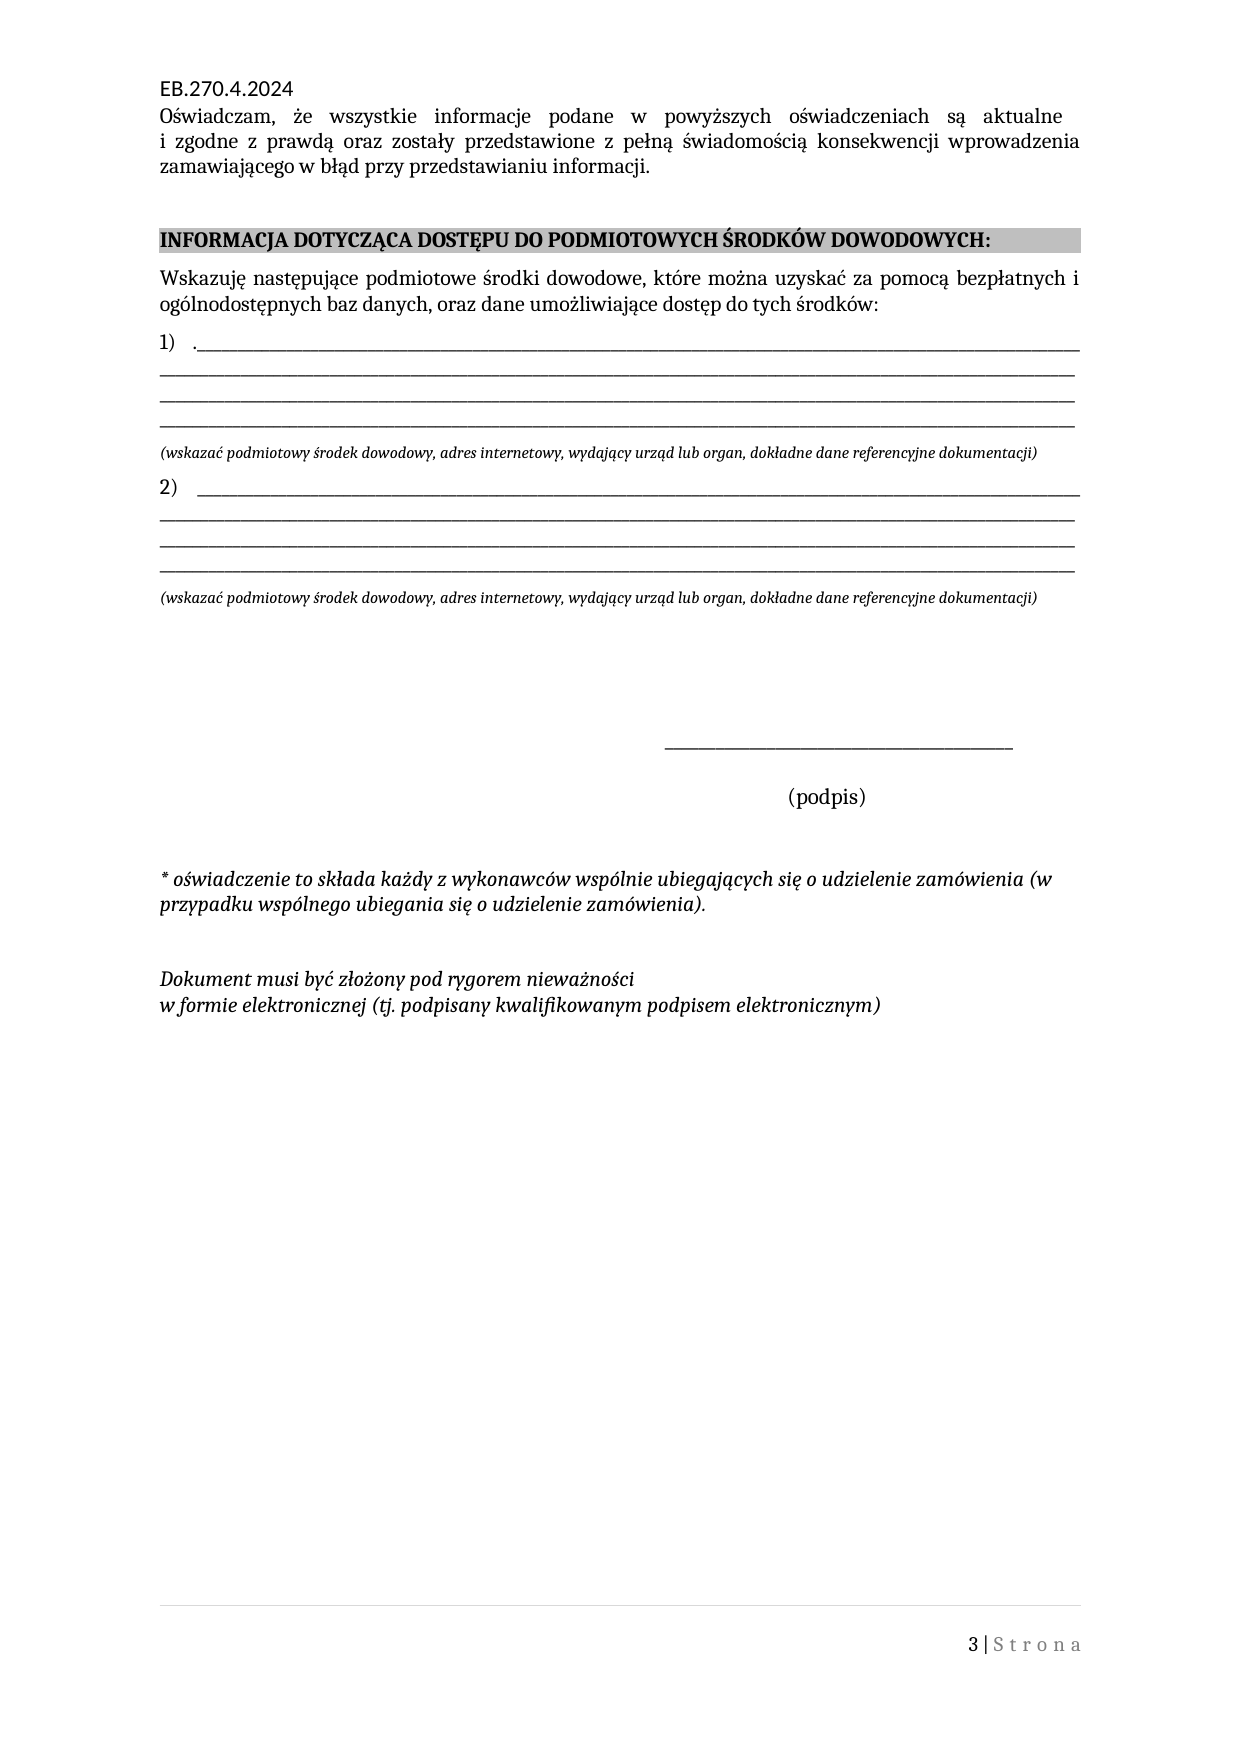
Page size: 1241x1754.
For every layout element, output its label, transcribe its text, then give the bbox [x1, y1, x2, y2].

text 2) _____________________________________________________________________________________________________________ ___________________________________________________________________________________________________________________________________________________________________________________________________________________________________________________________________________________________________________________________________________________ [159, 475, 1081, 576]
text Oświadczam, że wszystkie informacje podane w powyższych oświadczeniach są aktualne i zgodne z prawdą oraz zostały przedstawione z pełną świadomością konsekwencji wprowadzenia zamawiającego w błąd przy przedstawianiu informacji. [159, 103, 1081, 179]
text * oświadczenie to składa każdy z wykonawców wspólnie ubiegających się o udzielenie zamówienia (w przypadku wspólnego ubiegania się o udzielenie zamówienia). [159, 867, 1081, 917]
text INFORMACJA DOTYCZĄCA DOSTĘPU DO PODMIOTOWYCH ŚRODKÓW DOWODOWYCH: [159, 228, 1081, 253]
text _________________________________________ (podpis) [573, 727, 1081, 810]
text (wskazać podmiotowy środek dowodowy, adres internetowy, wydający urząd lub organ, dokładne dane referencyjne dokumentacji) [159, 443, 1081, 462]
text Dokument musi być złożony pod rygorem nieważności w formie elektronicznej (tj. podpisany kwalifikowanym podpisem elektronicznym) [159, 967, 1081, 1018]
text (wskazać podmiotowy środek dowodowy, adres internetowy, wydający urząd lub organ, dokładne dane referencyjne dokumentacji) [159, 588, 1081, 607]
text 1) ._____________________________________________________________________________________________________________ ___________________________________________________________________________________________________________________________________________________________________________________________________________________________________________________________________________________________________________________________________________________ [159, 330, 1081, 431]
text Wskazuję następujące podmiotowe środki dowodowe, które można uzyskać za pomocą bezpłatnych i ogólnodostępnych baz danych, oraz dane umożliwiające dostęp do tych środków: [159, 266, 1081, 317]
